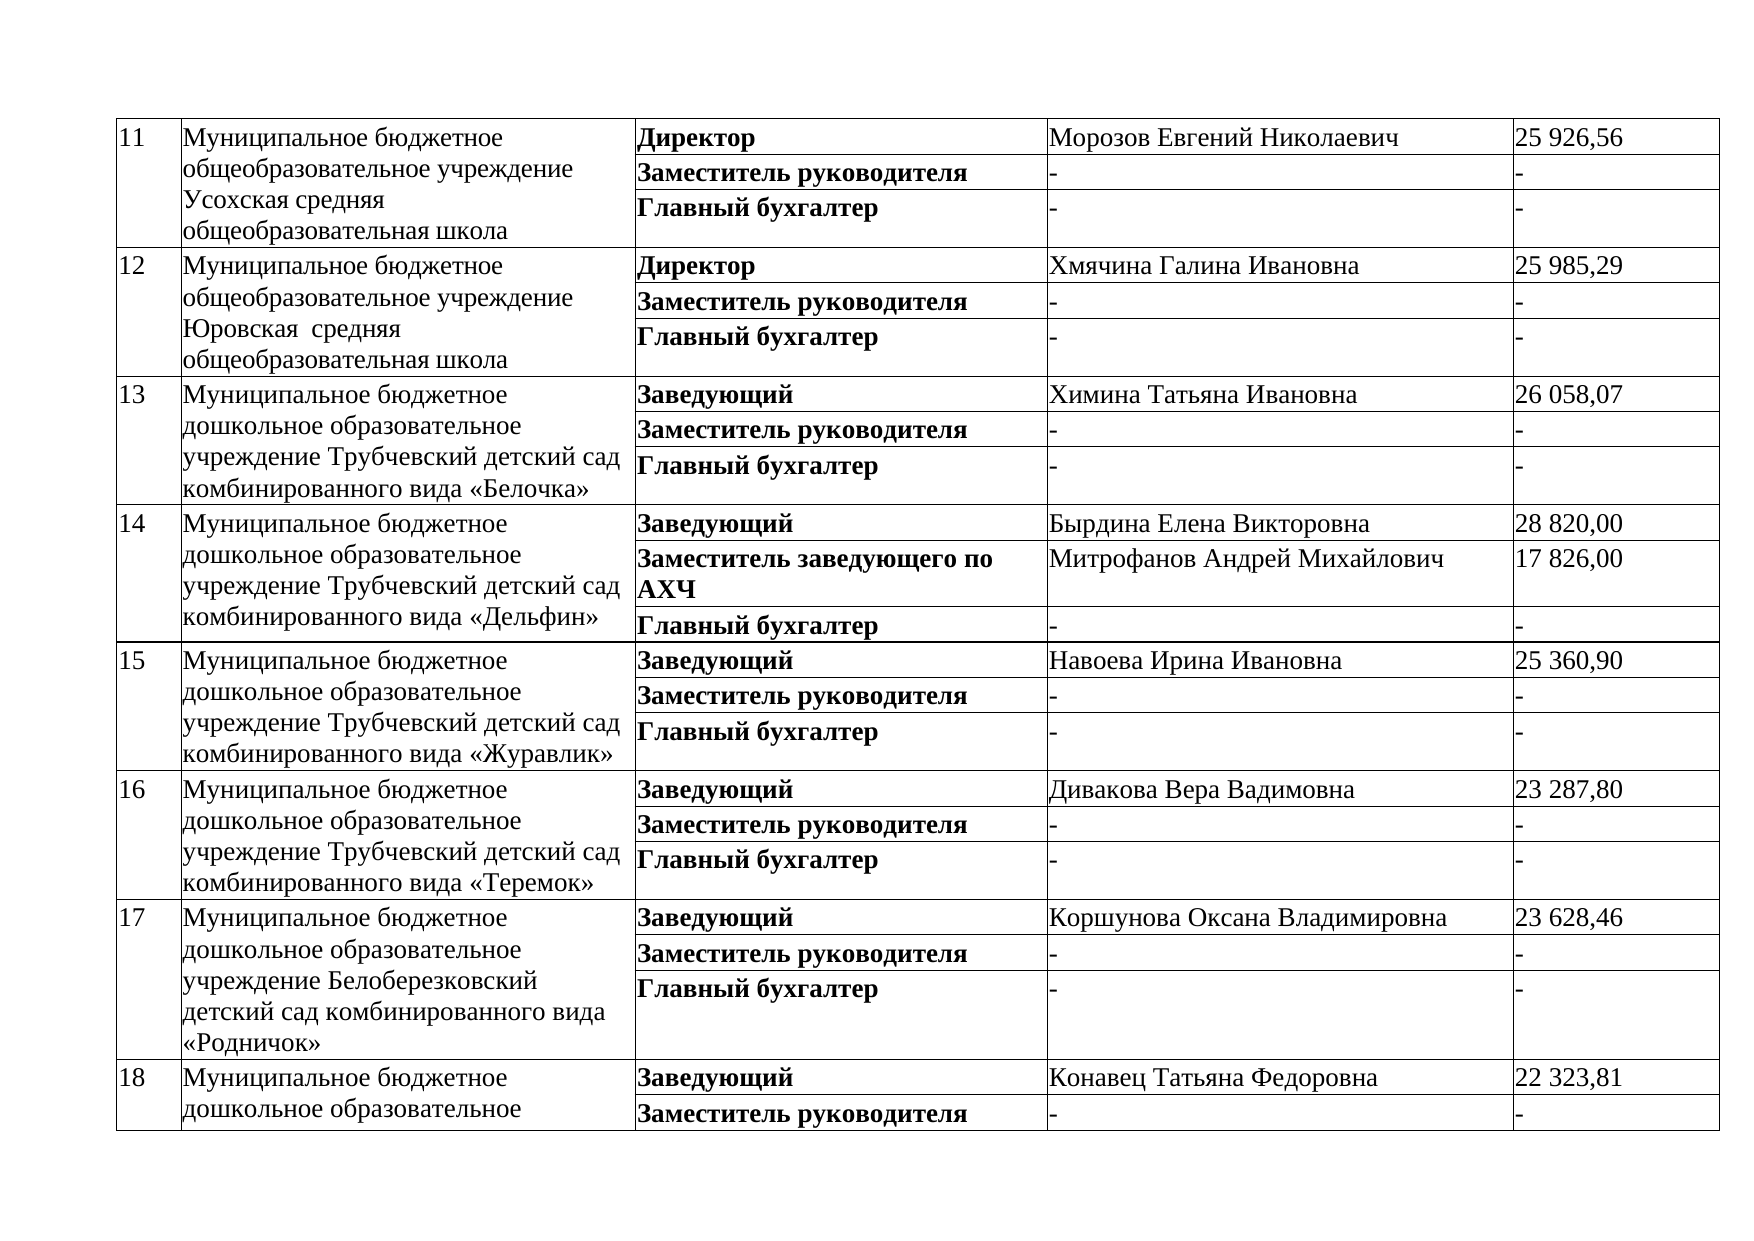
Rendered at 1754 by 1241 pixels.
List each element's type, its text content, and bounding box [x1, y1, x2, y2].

table_cell Главный бухгалтер [636, 971, 1047, 1059]
table_cell Заведующий [636, 771, 1047, 806]
table_cell Митрофанов Андрей Михайлович [1048, 541, 1513, 606]
table_cell Муниципальное бюджетное дошкольное образовательное учреждение Трубчевский детский сад комбинированного вида «Теремок» [182, 771, 635, 899]
table_cell Главный бухгалтер [636, 713, 1047, 770]
table_cell Заведующий [636, 377, 1047, 411]
table_cell Химина Татьяна Ивановна [1048, 377, 1513, 411]
table_cell Заведующий [636, 1060, 1047, 1094]
table_cell - [1048, 678, 1513, 712]
table_cell Дивакова Вера Вадимовна [1048, 771, 1513, 806]
table_cell - [1514, 447, 1719, 504]
table_cell Коршунова Оксана Владимировна [1048, 900, 1513, 934]
table_cell - [1514, 713, 1719, 770]
table_cell - [1048, 319, 1513, 376]
table_cell 28 820,00 [1514, 505, 1719, 540]
table_cell - [1514, 971, 1719, 1059]
table_cell - [1048, 190, 1513, 247]
table_cell Заведующий [636, 643, 1047, 677]
table_cell 11 [117, 119, 181, 247]
table_cell Главный бухгалтер [636, 447, 1047, 504]
table_cell 25 926,56 [1514, 119, 1719, 153]
table_cell - [1048, 155, 1513, 189]
table_cell Муниципальное бюджетное дошкольное образовательное учреждение Белоберезковский детский сад комбинированного вида «Солнышко» [182, 1060, 635, 1129]
table_cell - [1048, 842, 1513, 899]
table_cell Заместитель руководителя [636, 935, 1047, 969]
table_cell 25 360,90 [1514, 643, 1719, 677]
table_cell Заместитель руководителя [636, 283, 1047, 317]
table_cell - [1048, 713, 1513, 770]
table_cell Бырдина Елена Викторовна [1048, 505, 1513, 540]
table_cell - [1048, 971, 1513, 1059]
table_cell 25 985,29 [1514, 248, 1719, 282]
table_cell Заведующий [636, 900, 1047, 934]
table_cell 17 [117, 900, 181, 1059]
table_cell 16 [117, 771, 181, 899]
table_cell Заместитель руководителя [636, 155, 1047, 189]
table_cell - [1048, 1095, 1513, 1129]
table_cell 23 628,46 [1514, 900, 1719, 934]
table_cell Главный бухгалтер [636, 607, 1047, 641]
table_cell - [1514, 412, 1719, 446]
table_cell - [1514, 807, 1719, 841]
table_cell - [1048, 935, 1513, 969]
table_cell - [1048, 283, 1513, 317]
table_cell 26 058,07 [1514, 377, 1719, 411]
table_cell 13 [117, 377, 181, 504]
table_cell - [1514, 678, 1719, 712]
table_cell Главный бухгалтер [636, 842, 1047, 899]
table_cell - [1514, 1095, 1719, 1129]
table_cell Заместитель руководителя [636, 1095, 1047, 1129]
table_cell Муниципальное бюджетное общеобразовательное учреждение Юровская средняя общеобразовательная школа [182, 248, 635, 376]
table_cell 17 826,00 [1514, 541, 1719, 606]
table_cell Муниципальное бюджетное дошкольное образовательное учреждение Трубчевский детский сад комбинированного вида «Белочка» [182, 377, 635, 504]
table_cell Конавец Татьяна Федоровна [1048, 1060, 1513, 1094]
table_cell Хмячина Галина Ивановна [1048, 248, 1513, 282]
table_cell Заместитель руководителя [636, 678, 1047, 712]
table_cell - [1514, 842, 1719, 899]
table_cell 12 [117, 248, 181, 376]
table_cell - [1048, 447, 1513, 504]
table_cell - [1514, 319, 1719, 376]
table_cell 18 [117, 1060, 181, 1129]
table_cell - [1514, 283, 1719, 317]
table_cell 14 [117, 505, 181, 641]
table_cell Заведующий [636, 505, 1047, 540]
table_cell 15 [117, 643, 181, 770]
table_cell Муниципальное бюджетное дошкольное образовательное учреждение Белоберезковский детский сад комбинированного вида «Родничок» [182, 900, 635, 1059]
table_cell Муниципальное бюджетное общеобразовательное учреждение Усохская средняя общеобразовательная школа [182, 119, 635, 247]
table_cell Навоева Ирина Ивановна [1048, 643, 1513, 677]
table_cell - [1514, 935, 1719, 969]
table_cell - [1514, 607, 1719, 641]
table_cell Морозов Евгений Николаевич [1048, 119, 1513, 153]
table_cell 23 287,80 [1514, 771, 1719, 806]
table_cell Заместитель руководителя [636, 807, 1047, 841]
table_cell Заместитель руководителя [636, 412, 1047, 446]
table_cell Главный бухгалтер [636, 319, 1047, 376]
table_cell 22 323,81 [1514, 1060, 1719, 1094]
table_cell Муниципальное бюджетное дошкольное образовательное учреждение Трубчевский детский сад комбинированного вида «Журавлик» [182, 643, 635, 770]
table_cell Главный бухгалтер [636, 190, 1047, 247]
table_cell - [1514, 190, 1719, 247]
table_cell - [1048, 607, 1513, 641]
table_cell - [1048, 807, 1513, 841]
table_cell Директор [636, 248, 1047, 282]
table_cell - [1514, 155, 1719, 189]
table_cell Директор [636, 119, 1047, 153]
table_cell Заместитель заведующего по АХЧ [636, 541, 1047, 606]
table_cell Муниципальное бюджетное дошкольное образовательное учреждение Трубчевский детский сад комбинированного вида «Дельфин» [182, 505, 635, 641]
table_cell - [1048, 412, 1513, 446]
